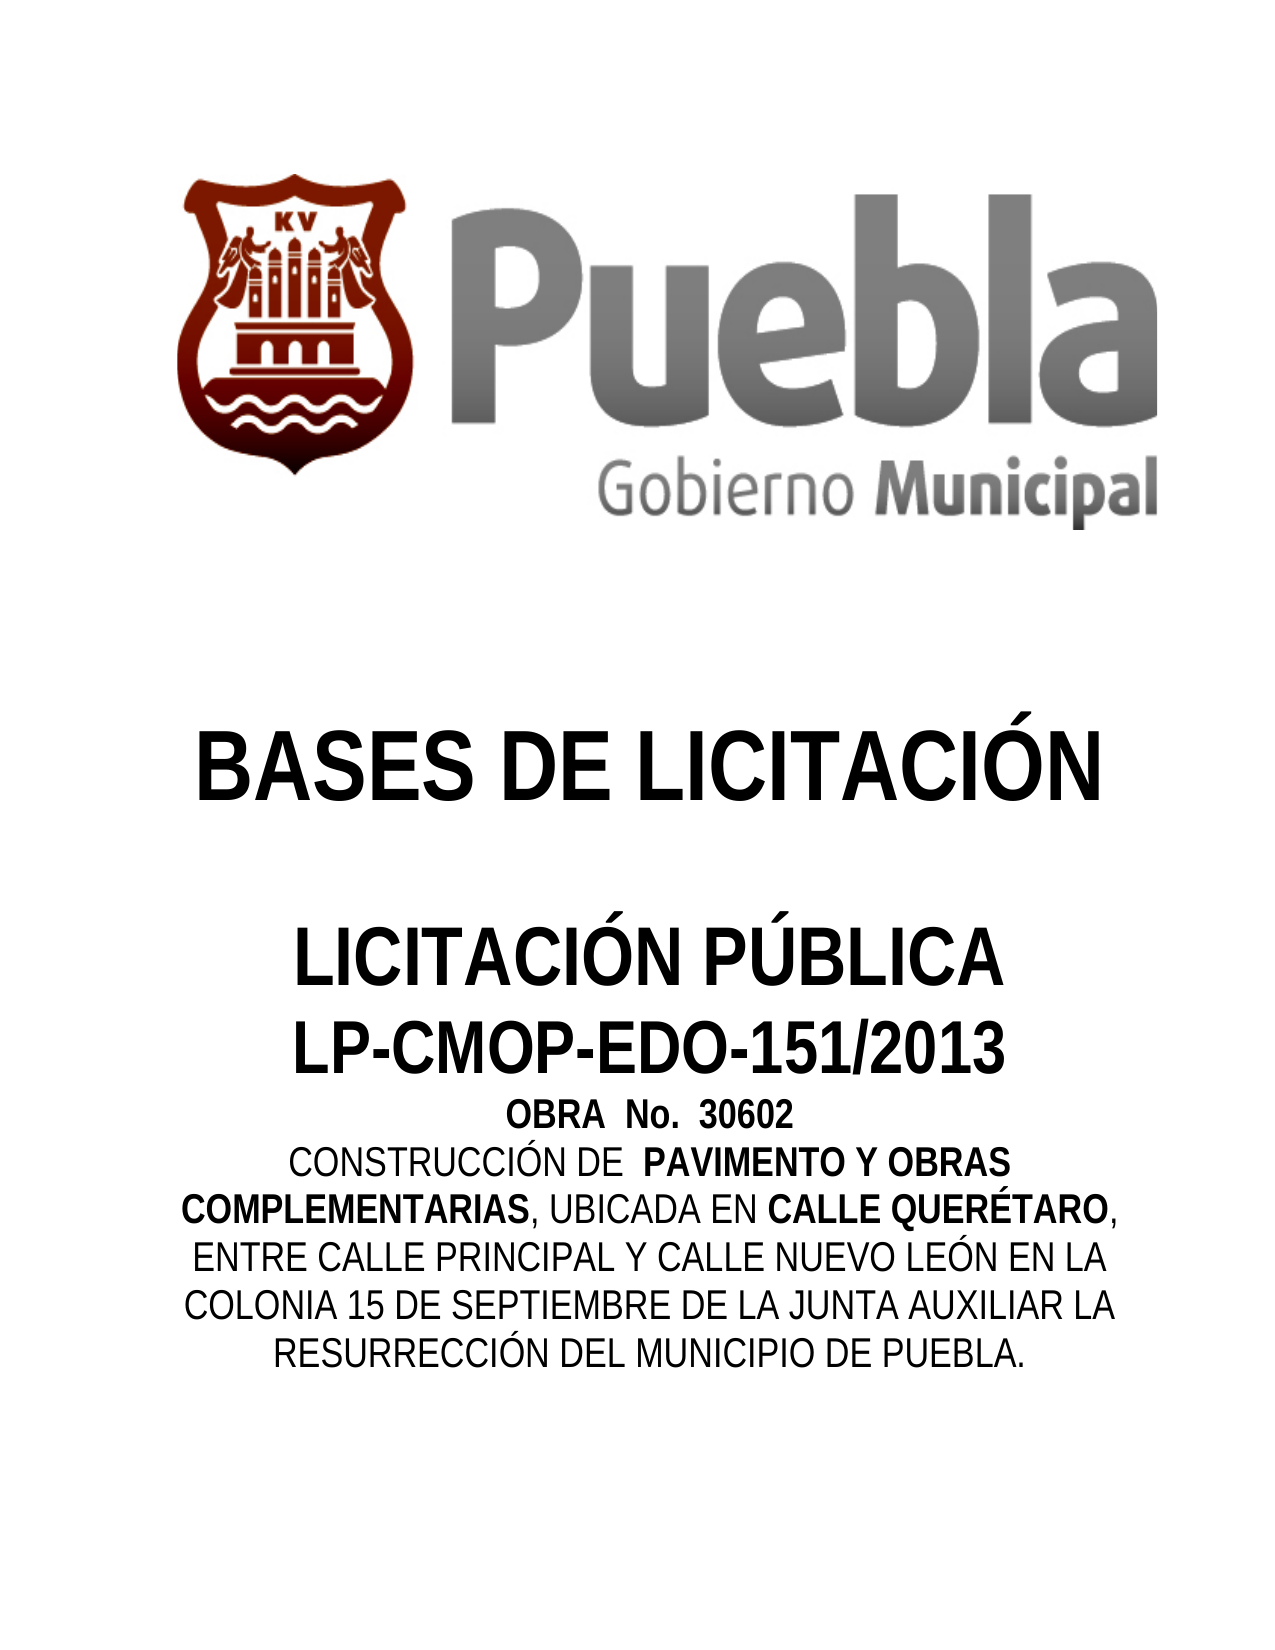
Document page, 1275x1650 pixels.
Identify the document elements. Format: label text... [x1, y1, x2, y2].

subtitle BASES DE LICITACIÓN [177, 707, 1122, 822]
picture [177, 174, 1158, 530]
text LICITACIÓN PÚBLICA [177, 908, 1122, 1003]
text LP-CMOP-EDO-151/2013 [177, 1003, 1122, 1089]
text CONSTRUCCIÓN DE PAVIMENTO Y OBRAS COMPLEMENTARIAS, UBICADA EN CALLE QUERÉTARO, ENTRE CALLE PRINCIPAL Y CALLE NUEVO LEÓN EN LA COLONIA 15 DE SEPTIEMBRE DE LA JUNTA AUXILIAR LA RESURRECCIÓN DEL MUNICIPIO DE PUEBLA. [177, 1137, 1122, 1376]
text OBRA No. 30602 [177, 1089, 1122, 1137]
